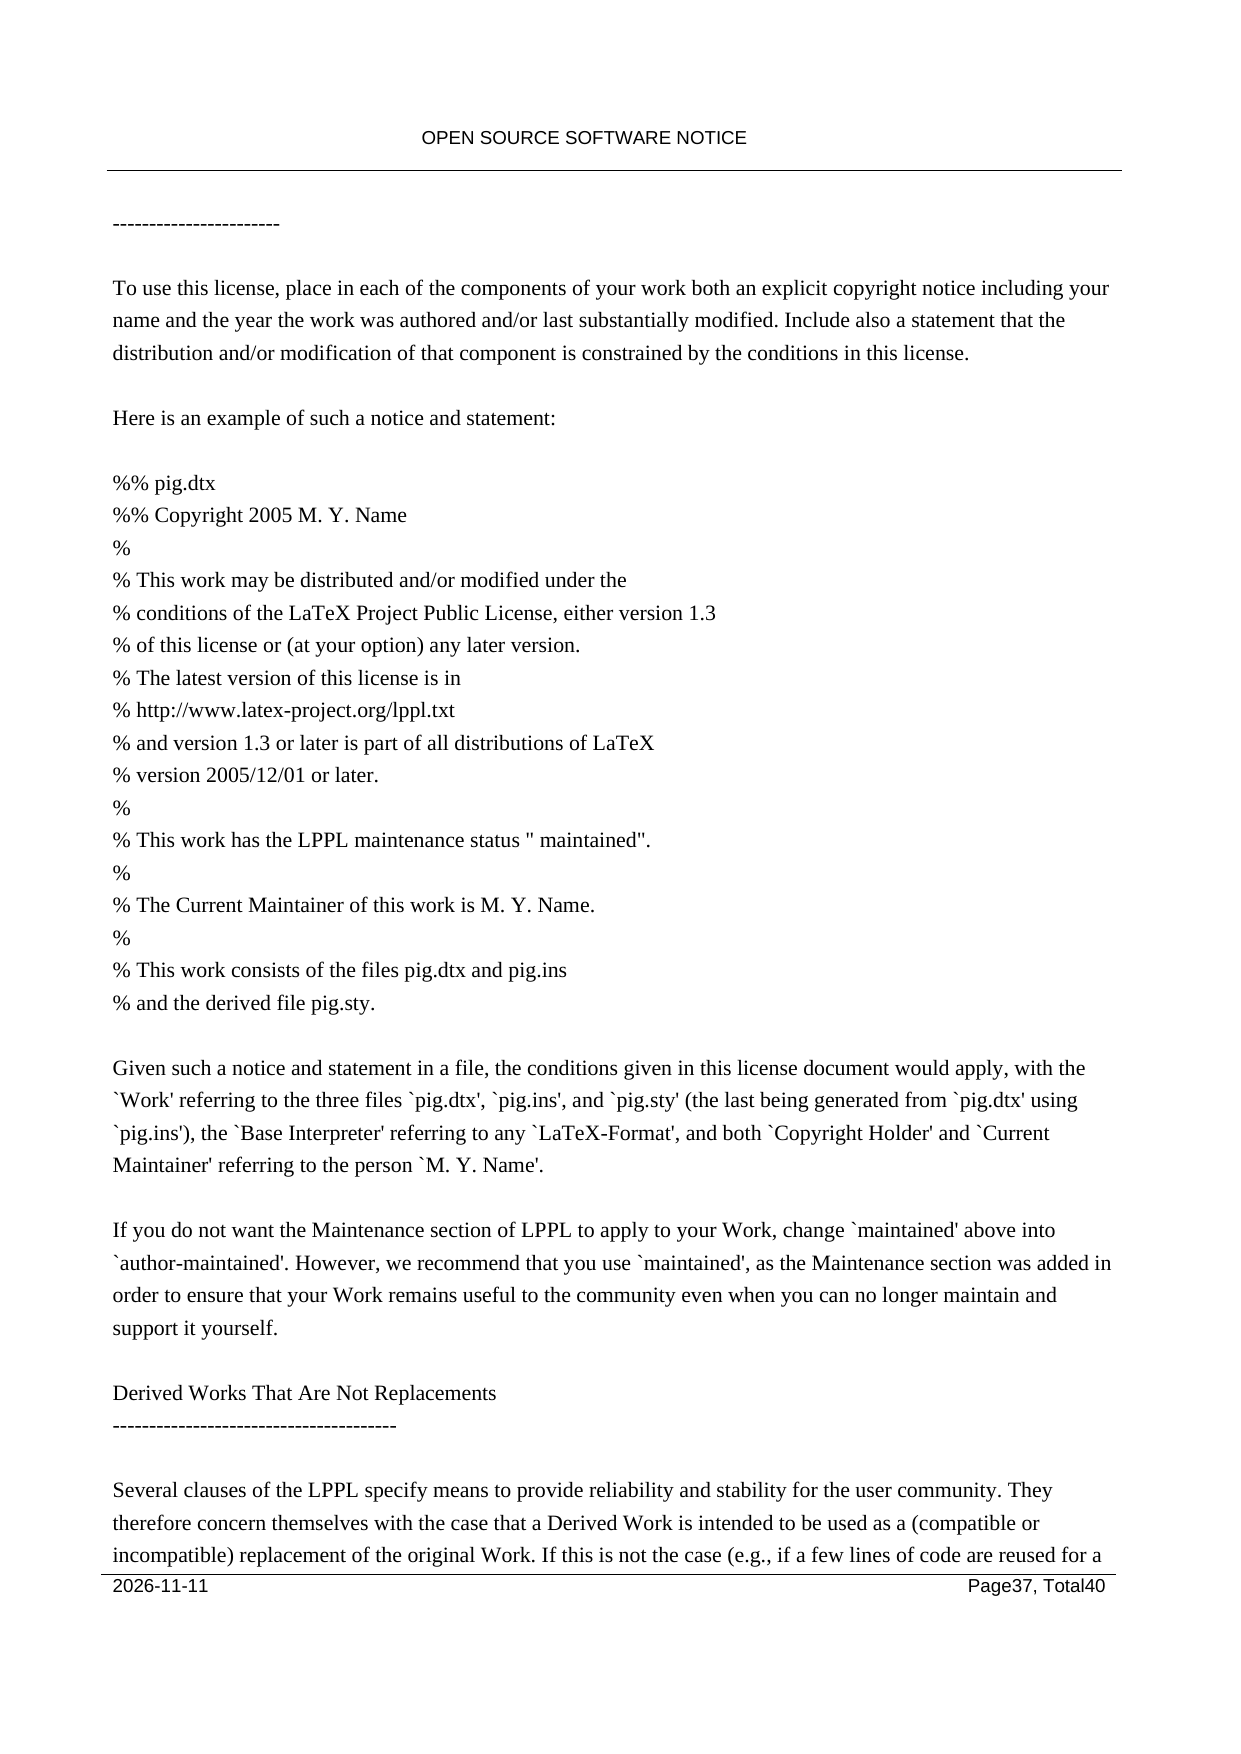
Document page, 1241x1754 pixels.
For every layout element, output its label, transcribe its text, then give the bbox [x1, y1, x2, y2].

text --------------------------------------- [112, 1409, 1128, 1441]
text % http://www.latex-project.org/lppl.txt [112, 694, 1128, 726]
text %% Copyright 2005 M. Y. Name [112, 499, 1128, 531]
text % and the derived file pig.sty. [112, 986, 1128, 1019]
text Here is an example of such a notice and statement: [112, 401, 1128, 434]
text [112, 1474, 1128, 1571]
text To use this license, place in each of the components of your work both an explicit copyright notice including your name and the year the work was authored and/or last substantially modified. Include also a statement that the distribution and/or modification of that component is constrained by the conditions in this license. [112, 271, 1128, 369]
text Given such a notice and statement in a file, the conditions given in this license document would apply, with the `Work' referring to the three files `pig.dtx', `pig.ins', and `pig.sty' (the last being generated from `pig.dtx' using `pig.ins'), the `Base Interpreter' referring to any `LaTeX-Format', and both `Copyright Holder' and `Current Maintainer' referring to the person `M. Y. Name'. [112, 1051, 1128, 1181]
text % [112, 856, 1128, 889]
text %% pig.dtx [112, 466, 1128, 499]
text % conditions of the LaTeX Project Public License, either version 1.3 [112, 596, 1128, 629]
text % [112, 531, 1128, 564]
text % This work has the LPPL maintenance status " maintained". [112, 824, 1128, 856]
text % [112, 921, 1128, 954]
text % version 2005/12/01 or later. [112, 759, 1128, 791]
text % of this license or (at your option) any later version. [112, 629, 1128, 661]
text % This work consists of the files pig.dtx and pig.ins [112, 954, 1128, 986]
text % This work may be distributed and/or modified under the [112, 564, 1128, 596]
text % and version 1.3 or later is part of all distributions of LaTeX [112, 726, 1128, 759]
text % The latest version of this license is in [112, 661, 1128, 694]
text % [112, 791, 1128, 824]
text Derived Works That Are Not Replacements [112, 1376, 1128, 1409]
text If you do not want the Maintenance section of LPPL to apply to your Work, change `maintained' above into `author-maintained'. However, we recommend that you use `maintained', as the Maintenance section was added in order to ensure that your Work remains useful to the community even when you can no longer maintain and support it yourself. [112, 1214, 1128, 1344]
text ----------------------- [112, 206, 1128, 239]
text % The Current Maintainer of this work is M. Y. Name. [112, 889, 1128, 921]
